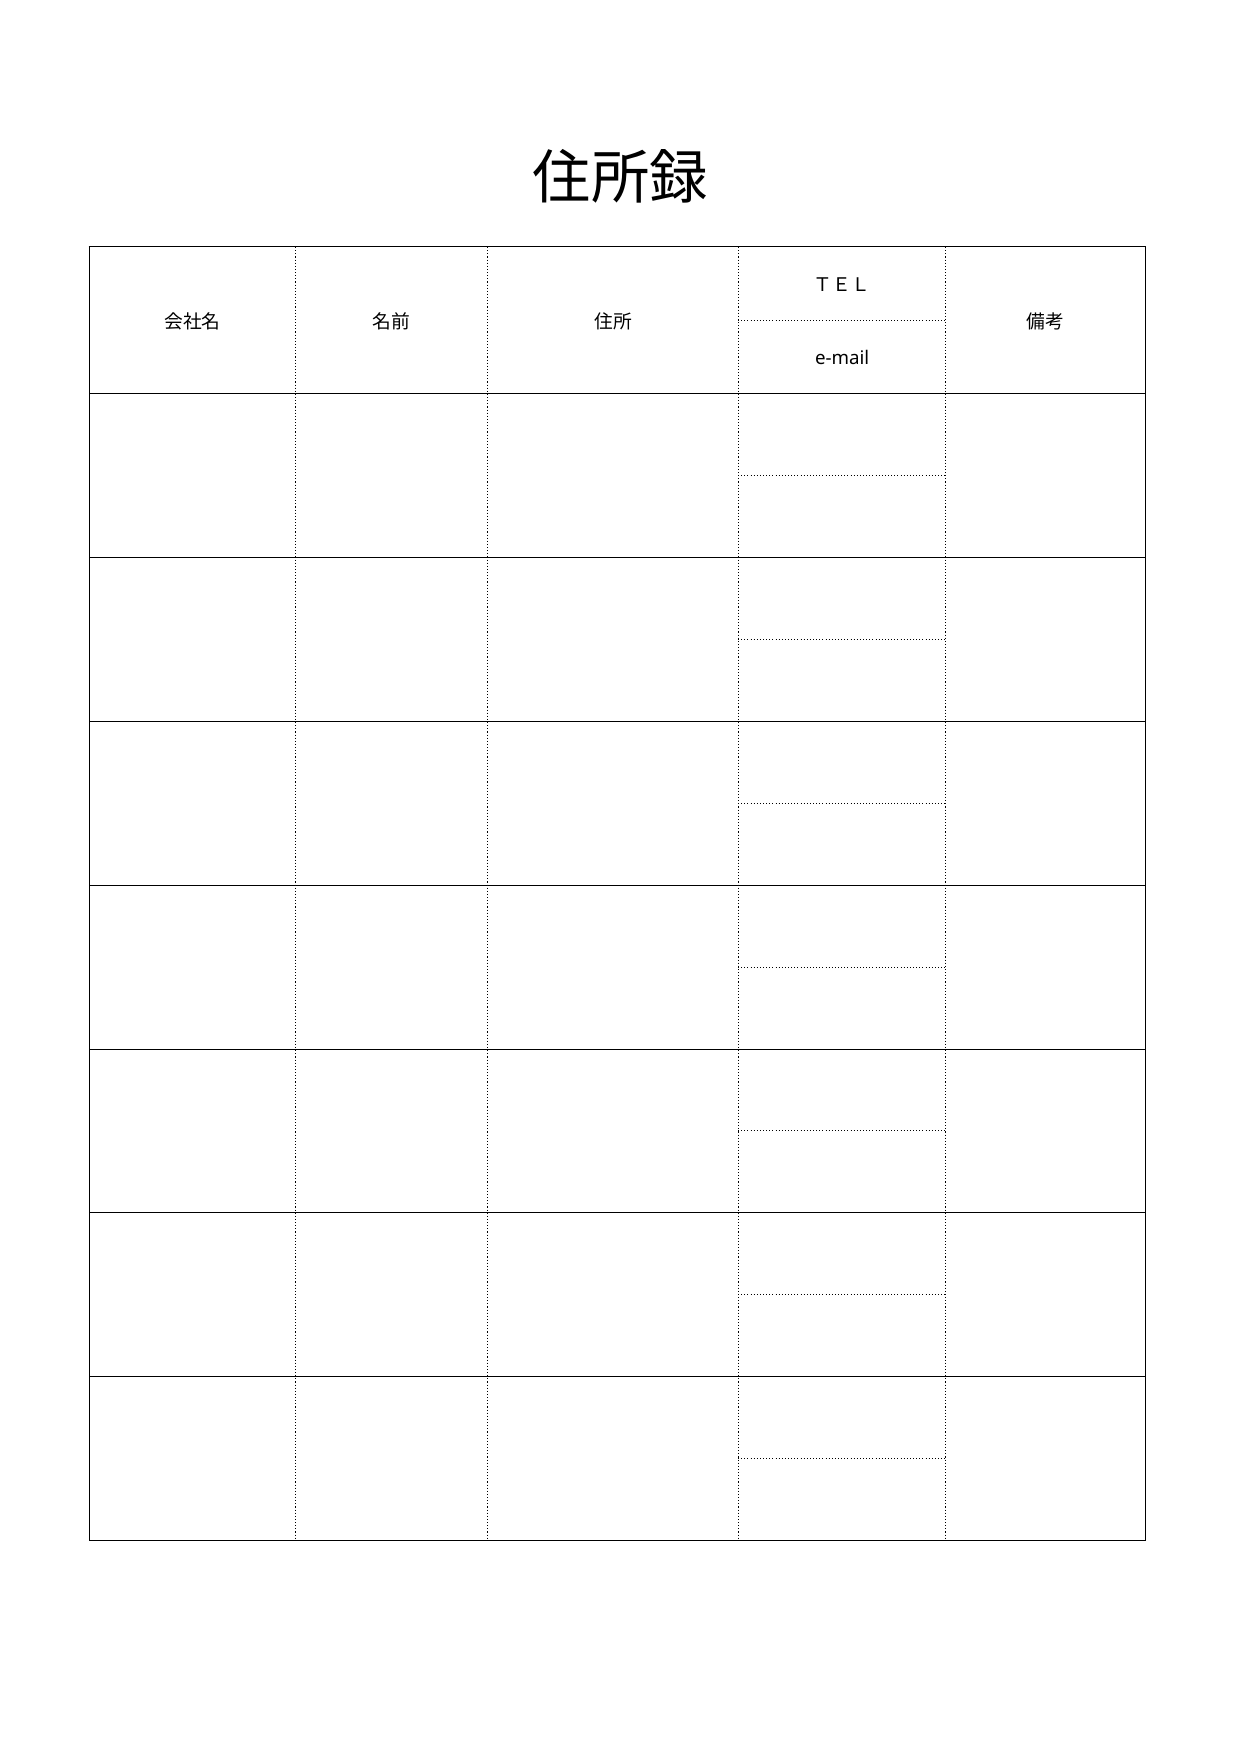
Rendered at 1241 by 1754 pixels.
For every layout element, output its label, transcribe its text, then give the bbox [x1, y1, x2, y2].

table_cell [295, 1377, 487, 1540]
table_header 備考 [945, 247, 1145, 393]
table_cell [945, 1050, 1145, 1212]
table_cell [295, 886, 487, 1048]
table_cell [739, 803, 945, 884]
table_cell [739, 1377, 945, 1458]
table_cell [90, 558, 295, 721]
table_cell [90, 722, 295, 884]
table_cell [739, 639, 945, 721]
table_header ＴＥＬ [739, 247, 945, 320]
table_cell [487, 394, 738, 557]
table_cell [945, 1377, 1145, 1540]
table_cell [945, 558, 1145, 721]
table_cell [945, 1213, 1145, 1376]
table_cell [487, 1050, 738, 1212]
table_cell [945, 394, 1145, 557]
table_cell [90, 1377, 295, 1540]
table_cell [739, 1294, 945, 1376]
table_cell [739, 558, 945, 639]
table_cell [739, 475, 945, 557]
table_cell [487, 558, 738, 721]
table_cell [295, 1213, 487, 1376]
table_cell [739, 886, 945, 967]
table_cell [90, 1213, 295, 1376]
table_cell [90, 1050, 295, 1212]
table_header 住所 [487, 247, 738, 393]
table_cell [739, 1130, 945, 1212]
table_cell e-mail [739, 320, 945, 393]
table_cell [295, 558, 487, 721]
table_cell [739, 394, 945, 475]
table_header 名前 [295, 247, 487, 393]
table_cell [295, 394, 487, 557]
table_cell [295, 1050, 487, 1212]
table_cell [487, 1377, 738, 1540]
table_cell [945, 886, 1145, 1048]
table_cell [487, 886, 738, 1048]
table_cell [739, 967, 945, 1048]
table_cell [945, 722, 1145, 884]
table_cell [739, 1458, 945, 1540]
table_cell [90, 886, 295, 1048]
table_cell [739, 1050, 945, 1130]
table_cell [90, 394, 295, 557]
table_cell [487, 1213, 738, 1376]
table_cell [487, 722, 738, 884]
table_cell [739, 1213, 945, 1294]
text 住所録 [89, 130, 1152, 215]
table_header 会社名 [90, 247, 295, 393]
table_cell [739, 722, 945, 803]
table_cell [295, 722, 487, 884]
